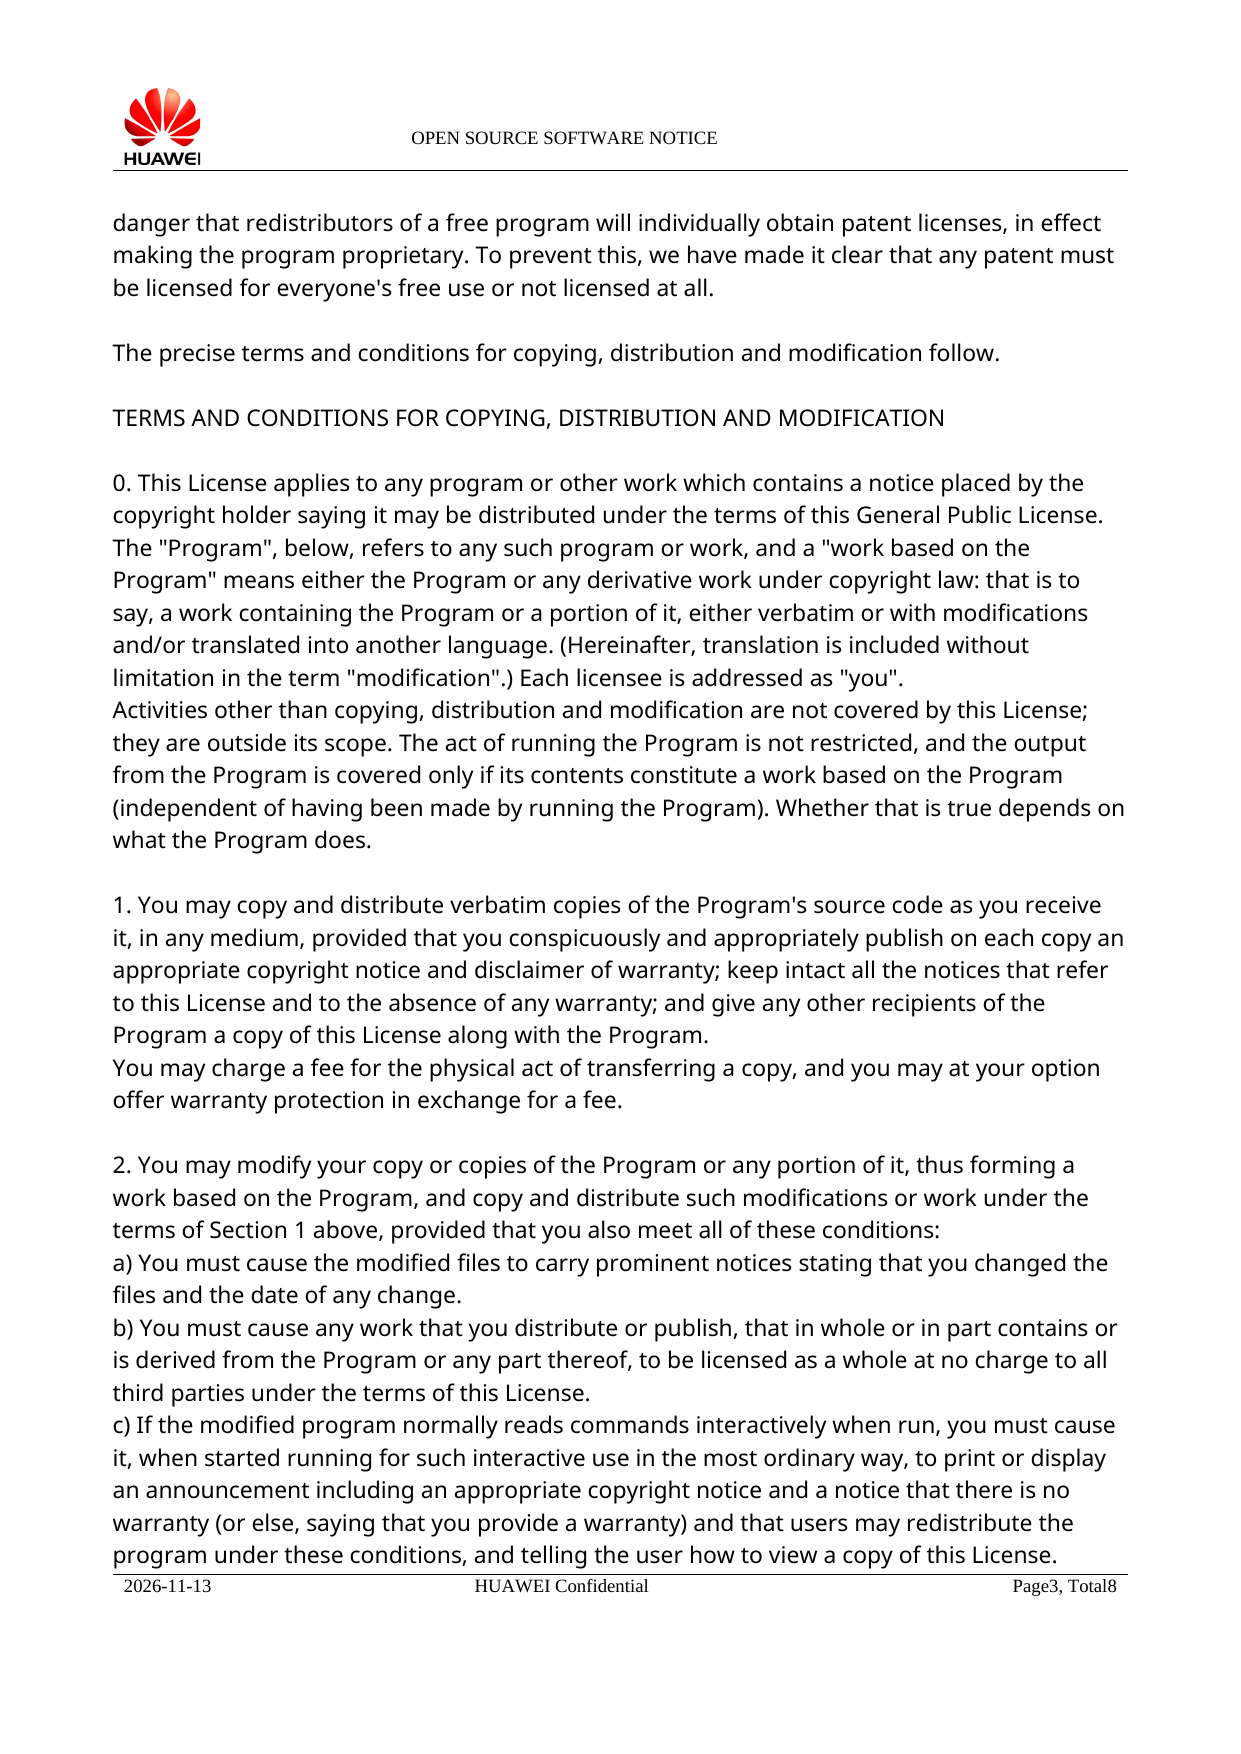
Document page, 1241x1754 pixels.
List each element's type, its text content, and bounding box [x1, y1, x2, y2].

text The precise terms and conditions for copying, distribution and modification follow. [112, 336, 1128, 369]
text a) You must cause the modified files to carry prominent notices stating that you changed the files and the date of any change. [112, 1246, 1128, 1311]
text TERMS AND CONDITIONS FOR COPYING, DISTRIBUTION AND MODIFICATION [112, 401, 1128, 434]
text Activities other than copying, distribution and modification are not covered by this License; they are outside its scope. The act of running the Program is not restricted, and the output from the Program is covered only if its contents constitute a work based on the Program (independent of having been made by running the Program). Whether that is true depends on what the Program does. [112, 694, 1128, 856]
text b) You must cause any work that you distribute or publish, that in whole or in part contains or is derived from the Program or any part thereof, to be licensed as a whole at no charge to all third parties under the terms of this License. [112, 1311, 1128, 1409]
text You may charge a fee for the physical act of transferring a copy, and you may at your option offer warranty protection in exchange for a fee. [112, 1051, 1128, 1116]
text 0. This License applies to any program or other work which contains a notice placed by the copyright holder saying it may be distributed under the terms of this General Public License. The "Program", below, refers to any such program or work, and a "work based on the Program" means either the Program or any derivative work under copyright law: that is to say, a work containing the Program or a portion of it, either verbatim or with modifications and/or translated into another language. (Hereinafter, translation is included without limitation in the term "modification".) Each licensee is addressed as "you". [112, 466, 1128, 694]
picture [124, 88, 201, 165]
text 2. You may modify your copy or copies of the Program or any portion of it, thus forming a work based on the Program, and copy and distribute such modifications or work under the terms of Section 1 above, provided that you also meet all of these conditions: [112, 1149, 1128, 1246]
text 1. You may copy and distribute verbatim copies of the Program's source code as you receive it, in any medium, provided that you conspicuously and appropriately publish on each copy an appropriate copyright notice and disclaimer of warranty; keep intact all the notices that refer to this License and to the absence of any warranty; and give any other recipients of the Program a copy of this License along with the Program. [112, 889, 1128, 1051]
